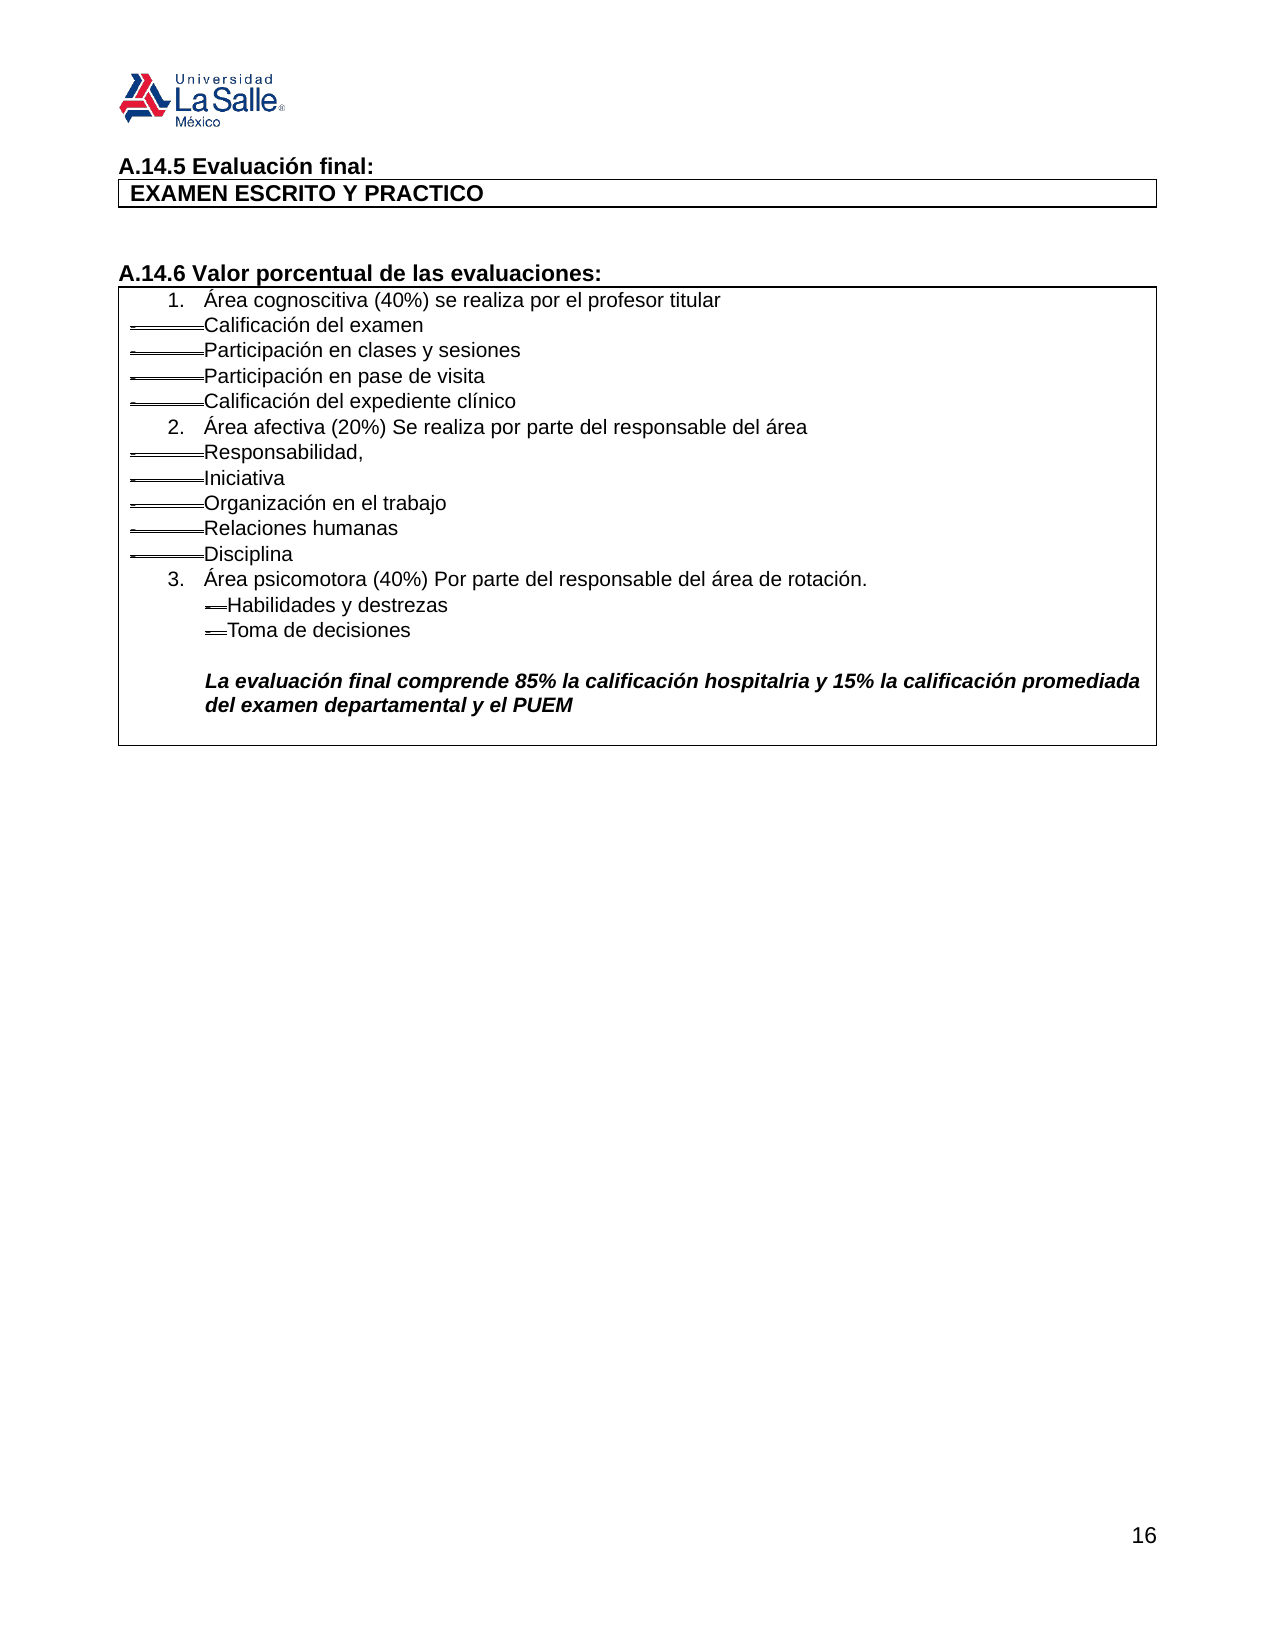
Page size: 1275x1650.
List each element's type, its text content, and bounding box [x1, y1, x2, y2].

table_header EXAMEN ESCRITO Y PRACTICO [119, 180, 1156, 206]
table_header 1. Área cognoscitiva (40%) se realiza por el profesor titular Calificación del examen Participación en clases y sesiones Participación en pase de visita Calificación del expediente clínico 2. Área afectiva (20%) Se realiza por parte del responsable del área Responsabilidad, Iniciativa Organización en el trabajo Relaciones humanas Disciplina 3. Área psicomotora (40%) Por parte del responsable del área de rotación. Habilidades y destrezas Toma de decisiones La evaluación final comprende 85% la calificación hospitalria y 15% la calificación promediada del examen departamental y el PUEM [119, 288, 1156, 744]
text A.14.6 Valor porcentual de las evaluaciones: [118, 260, 1157, 286]
text A.14.5 Evaluación final: [118, 153, 1157, 179]
picture [118, 73, 286, 127]
